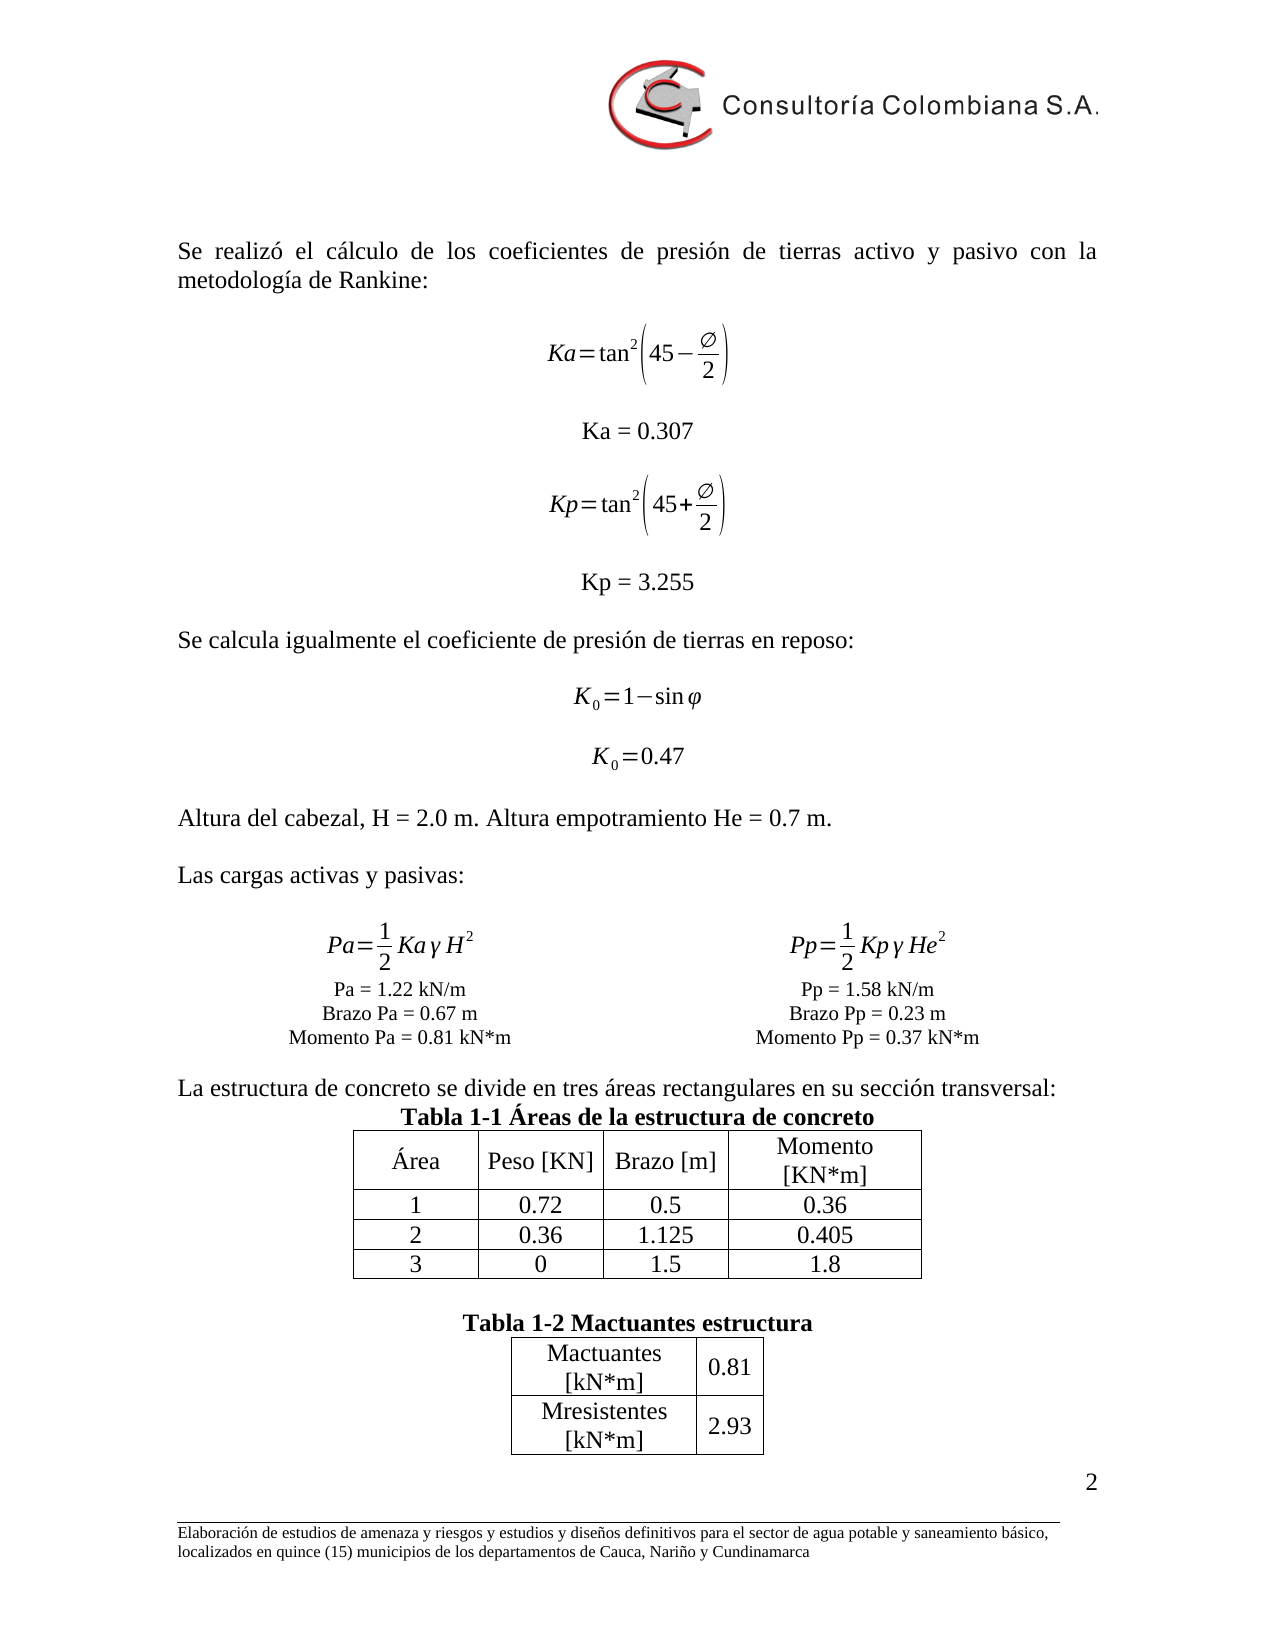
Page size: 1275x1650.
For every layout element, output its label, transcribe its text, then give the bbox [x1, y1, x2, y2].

table_header Momento [KN*m] [729, 1131, 921, 1189]
table_cell 0.405 [729, 1220, 921, 1248]
text Se calcula igualmente el coeficiente de presión de tierras en reposo: [177, 625, 1098, 654]
table_header Mactuantes [kN*m] [512, 1338, 696, 1395]
table_header Pp = 1.58 kN/m Brazo Pp = 0.23 m Momento Pp = 0.37 kN*m [634, 918, 1101, 1073]
text Ka = 0.307 [177, 416, 1098, 445]
table_cell 0.36 [479, 1220, 603, 1248]
table_cell 1 [354, 1190, 478, 1219]
table_header Pa = 1.22 kN/m Brazo Pa = 0.67 m Momento Pa = 0.81 kN*m [166, 918, 633, 1073]
table_header 0.81 [697, 1338, 763, 1395]
table_header Brazo [m] [604, 1131, 728, 1189]
table_cell 3 [354, 1250, 478, 1278]
table_cell 2 [354, 1220, 478, 1248]
table_cell 0.5 [604, 1190, 728, 1219]
text Las cargas activas y pasivas: [177, 860, 1098, 889]
table_header Área [354, 1131, 478, 1189]
text Se realizó el cálculo de los coeficientes de presión de tierras activo y pasivo con la metodología de Rankine: [177, 236, 1098, 294]
table_cell 0.36 [729, 1190, 921, 1219]
table_cell 1.8 [729, 1250, 921, 1278]
table_cell 1.125 [604, 1220, 728, 1248]
table_header Peso [KN] [479, 1131, 603, 1189]
table_cell 1.5 [604, 1250, 728, 1278]
table_cell 2.93 [697, 1396, 763, 1454]
table_cell 0.72 [479, 1190, 603, 1219]
picture [606, 59, 1098, 152]
table_cell Mresistentes [kN*m] [512, 1396, 696, 1454]
text La estructura de concreto se divide en tres áreas rectangulares en su sección transversal: [177, 1073, 1098, 1102]
text Kp = 3.255 [177, 567, 1098, 596]
text Altura del cabezal, H = 2.0 m. Altura empotramiento He = 0.7 m. [177, 803, 1098, 831]
table_cell 0 [479, 1250, 603, 1278]
